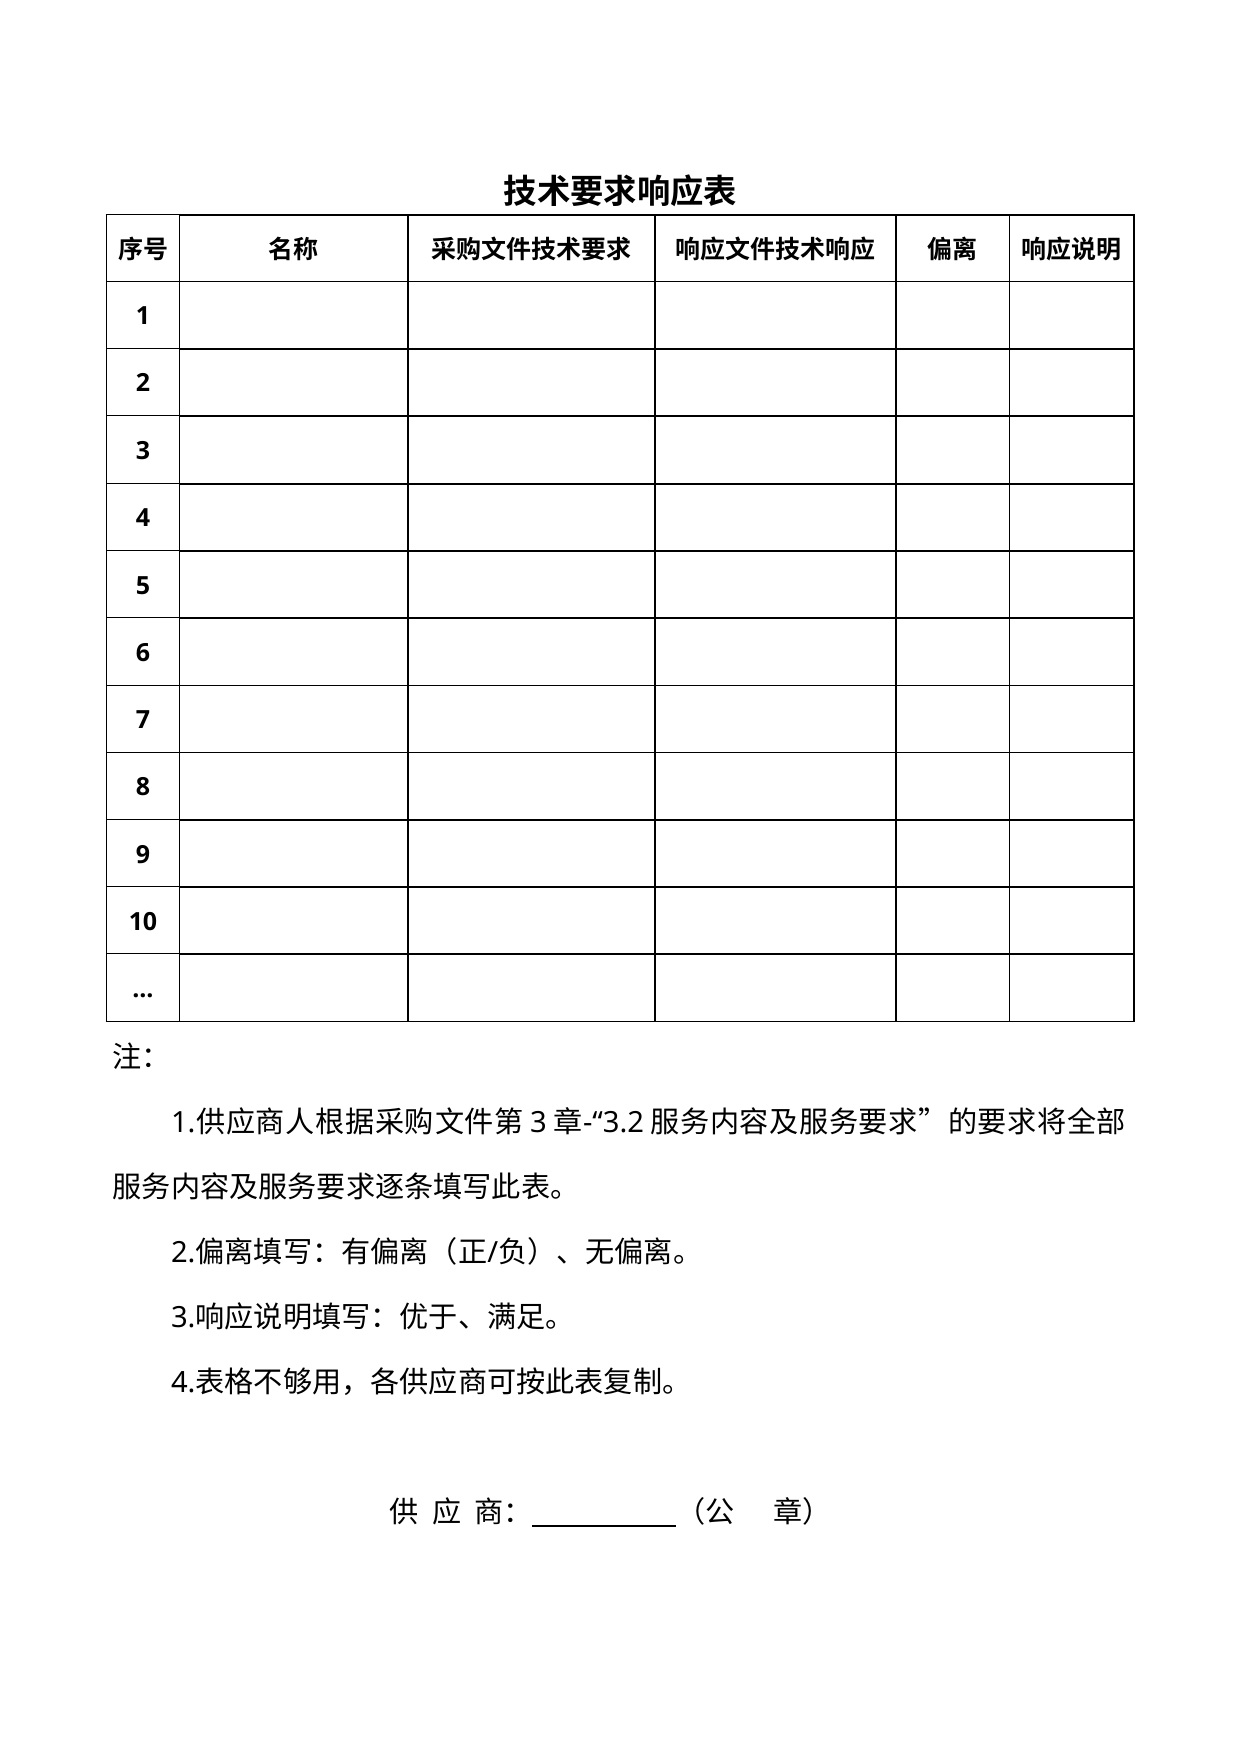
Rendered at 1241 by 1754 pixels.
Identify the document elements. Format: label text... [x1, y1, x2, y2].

table_cell [180, 485, 407, 550]
table_cell [409, 955, 654, 1021]
table_cell [409, 350, 654, 415]
table_cell [897, 753, 1009, 819]
table_cell [180, 619, 407, 684]
table_cell [409, 417, 654, 483]
table_cell [1010, 955, 1133, 1021]
table_cell [656, 686, 895, 752]
text 2.偏离填写：有偏离（正/负）、无偏离。 [112, 1217, 1128, 1282]
table_cell [656, 350, 895, 415]
table_cell 8 [107, 753, 179, 819]
table_cell [656, 552, 895, 617]
table_cell [1010, 619, 1133, 684]
text 3.响应说明填写：优于、满足。 [112, 1282, 1128, 1347]
table_header 响应说明 [1010, 216, 1133, 281]
table_cell 3 [107, 416, 179, 483]
table_cell [897, 821, 1009, 886]
table_cell 2 [107, 349, 179, 415]
table_cell [180, 350, 407, 415]
table_cell 4 [107, 484, 179, 550]
table_cell [180, 282, 407, 348]
table_header 序号 [107, 215, 179, 281]
table_cell [656, 821, 895, 886]
table_cell [656, 753, 895, 819]
table_cell [180, 686, 407, 752]
table_cell [1010, 417, 1133, 483]
table_cell 6 [107, 618, 179, 684]
table_cell [409, 888, 654, 953]
table_cell [897, 552, 1009, 617]
table_cell [656, 955, 895, 1021]
table_cell [1010, 485, 1133, 550]
table_cell [180, 888, 407, 953]
table_cell 5 [107, 551, 179, 617]
table_cell [1010, 350, 1133, 415]
table_cell [180, 821, 407, 886]
table_cell [180, 955, 407, 1021]
table_cell [1010, 821, 1133, 886]
text 4.表格不够用，各供应商可按此表复制。 [112, 1347, 1128, 1412]
table_cell [409, 686, 654, 752]
text 1.供应商人根据采购文件第3章-“3.2服务内容及服务要求”的要求将全部服务内容及服务要求逐条填写此表。 [112, 1087, 1128, 1217]
table_cell [897, 686, 1009, 752]
table_header 偏离 [897, 216, 1009, 281]
table_cell [656, 417, 895, 483]
table_cell 10 [107, 887, 179, 953]
table_cell [897, 282, 1009, 348]
text 供 应 商： （公 章） [112, 1477, 1128, 1542]
table_cell [409, 821, 654, 886]
table_cell [180, 552, 407, 617]
table_cell [180, 417, 407, 483]
table_cell [897, 417, 1009, 483]
table_cell [1010, 686, 1133, 752]
text 技术要求响应表 [112, 162, 1128, 214]
table_cell 1 [107, 282, 179, 348]
table_cell [656, 282, 895, 348]
table_cell [897, 350, 1009, 415]
table_cell [656, 485, 895, 550]
table_cell [1010, 552, 1133, 617]
table_cell ... [107, 954, 179, 1021]
table_cell [1010, 282, 1133, 348]
table_cell [409, 282, 654, 348]
table_header 采购文件技术要求 [409, 216, 654, 281]
table_cell 7 [107, 686, 179, 752]
table_cell [180, 753, 407, 819]
table_cell [656, 619, 895, 684]
table_cell 9 [107, 820, 179, 886]
table_cell [409, 552, 654, 617]
table_header 名称 [180, 216, 407, 281]
table_cell [409, 619, 654, 684]
table_header 响应文件技术响应 [656, 216, 895, 281]
table_cell [409, 753, 654, 819]
table_cell [1010, 753, 1133, 819]
table_cell [897, 955, 1009, 1021]
table_cell [409, 485, 654, 550]
table_cell [656, 888, 895, 953]
table_cell [897, 888, 1009, 953]
text 注： [112, 1022, 1128, 1087]
table_cell [1010, 888, 1133, 953]
table_cell [897, 619, 1009, 684]
table_cell [897, 485, 1009, 550]
